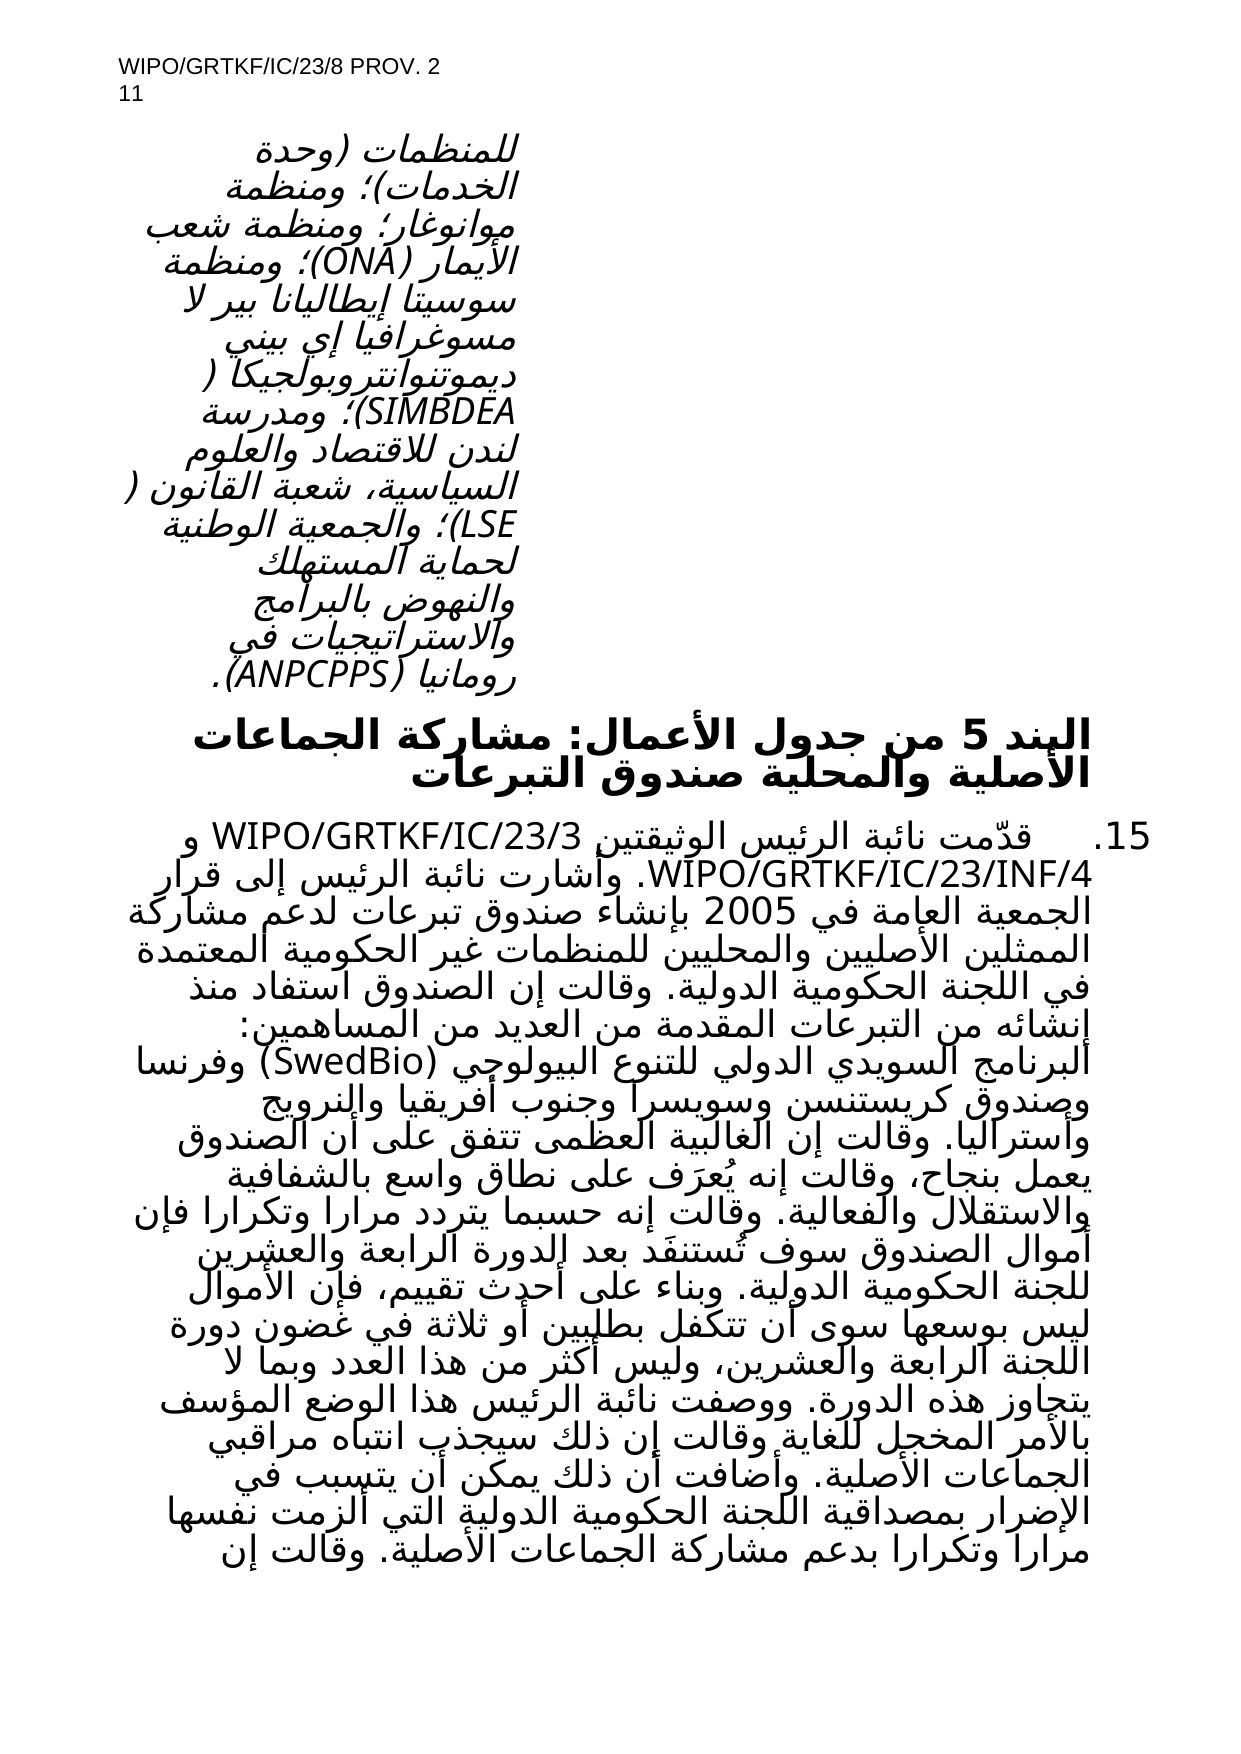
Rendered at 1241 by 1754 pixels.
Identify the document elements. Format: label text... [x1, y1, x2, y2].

list البند 5 من جدول الأعمال: مشاركة الجماعات الأصلية والمحلية صندوق التبرعات [118, 720, 1092, 795]
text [118, 132, 516, 695]
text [118, 820, 1092, 1570]
